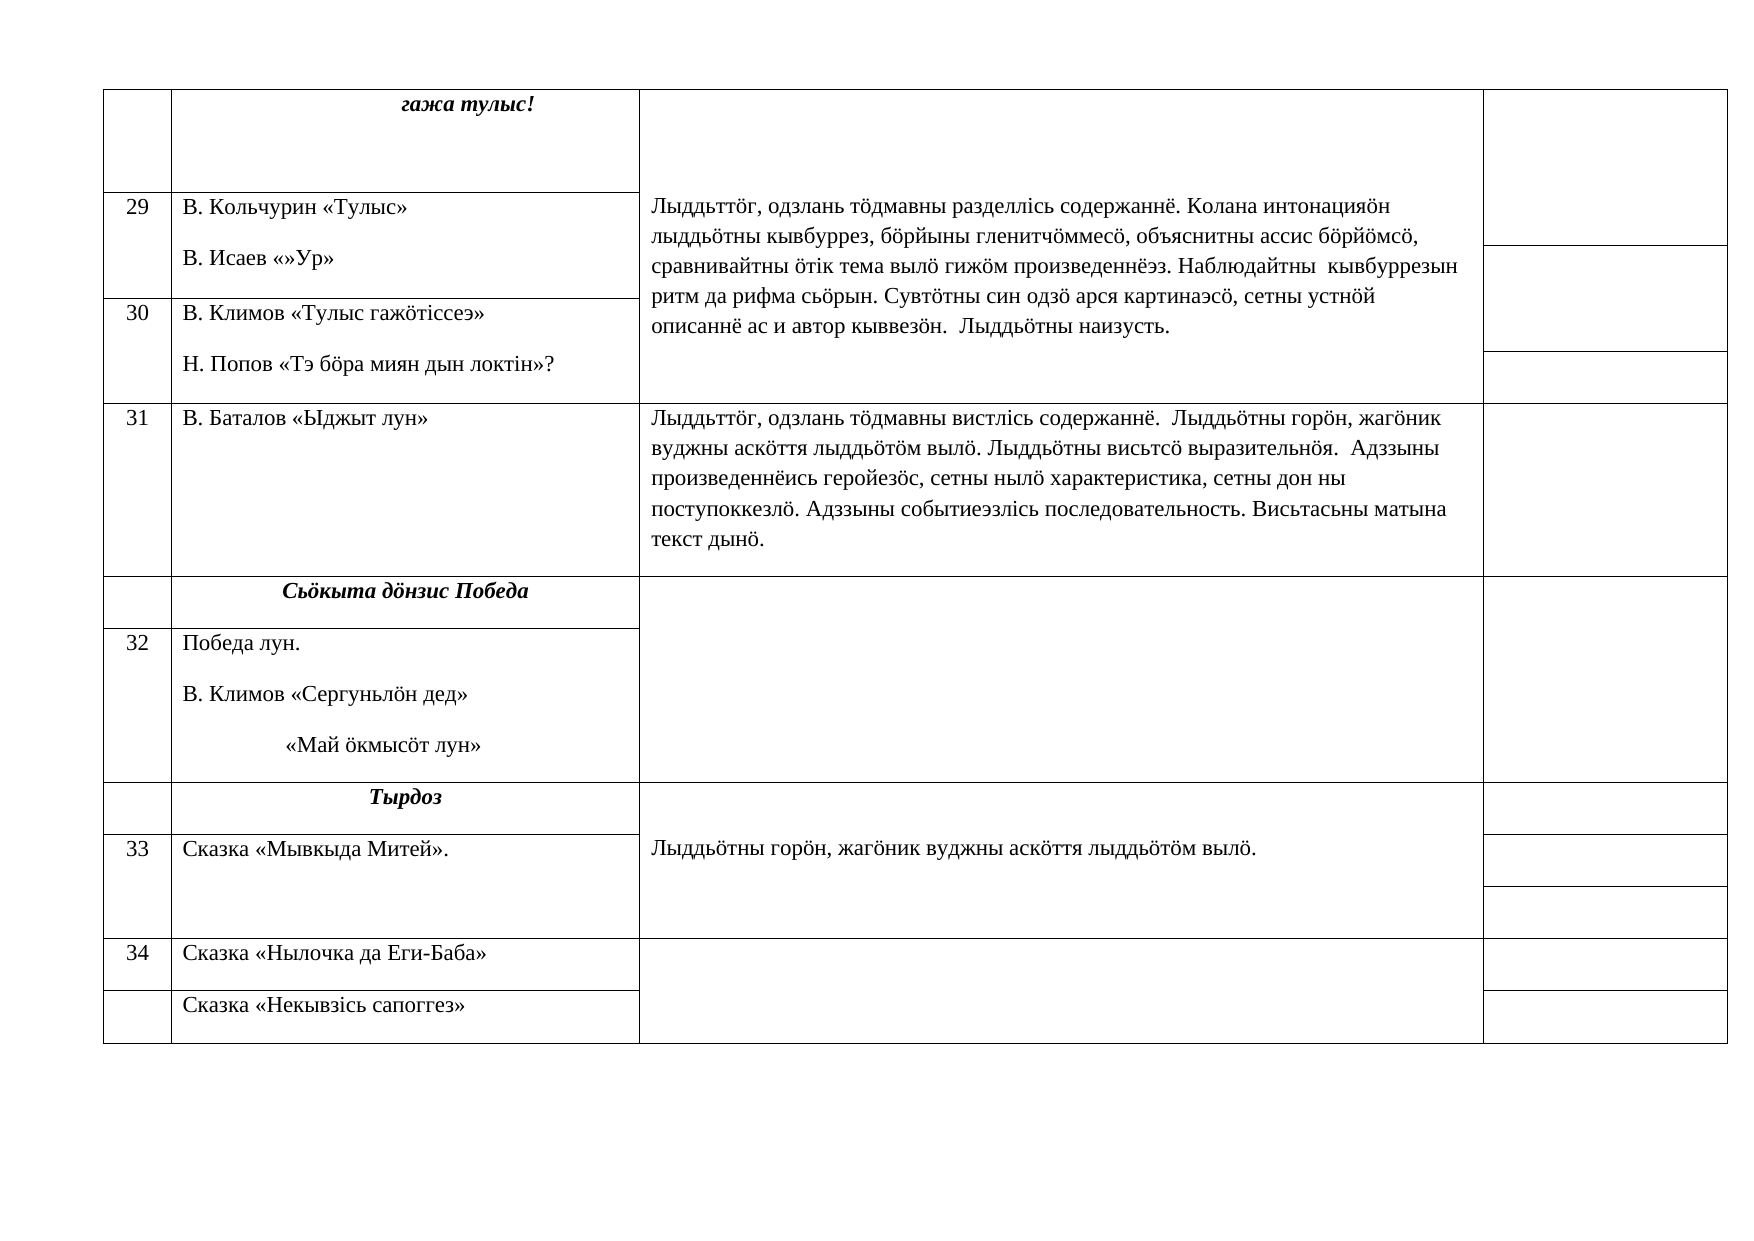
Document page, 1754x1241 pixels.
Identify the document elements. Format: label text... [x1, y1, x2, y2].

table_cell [640, 90, 1483, 403]
table_cell [1484, 577, 1727, 782]
table_cell [104, 991, 171, 1042]
table_cell 32 [104, 629, 171, 782]
table_cell [104, 783, 171, 834]
table_cell [1484, 939, 1727, 990]
table_cell 30 [104, 299, 171, 403]
table_cell 33 [104, 835, 171, 938]
table_cell Сказка «Нылочка да Еги-Баба» [172, 939, 639, 990]
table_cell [172, 90, 639, 192]
table_cell Сказка «Мывкыда Митей». [172, 835, 639, 938]
table_cell [1484, 90, 1727, 245]
table_cell 34 [104, 939, 171, 990]
table_cell [640, 577, 1483, 782]
table_cell [1484, 352, 1727, 403]
table_cell Сказка «Некывзісь сапоггез» [172, 991, 639, 1042]
table_cell [1484, 783, 1727, 834]
table_cell Лыддьöтны горöн, жагöник вуджны аскöття лыддьöтöм вылö. [640, 783, 1483, 938]
table_cell [1484, 991, 1727, 1042]
table_cell 29 [104, 193, 171, 298]
table_cell [104, 90, 171, 192]
table_cell Лыддьттöг, одзлань тöдмавны вистлісь содержаннё. Лыддьöтны горöн, жагöник вуджны аскöття лыддьöтöм вылö. Лыддьöтны висьтсö выразительнöя. Адззыны произведеннёись геройезöс, сетны нылö характеристика, сетны дон ны поступоккезлö. Адззыны событиеэзлісь последовательность. Висьтасьны матына текст дынö. [640, 404, 1483, 576]
table_cell [640, 939, 1483, 1042]
table_cell [104, 577, 171, 628]
table_cell [1484, 835, 1727, 886]
table_cell Сьöкыта дöнзис Победа [172, 577, 639, 628]
table_cell Победа лун. В. Климов «Сергуньлöн дед» «Май öкмысöт лун» [172, 629, 639, 782]
table_cell Тырдоз [172, 783, 639, 834]
table_cell В. Климов «Тулыс гажöтіссеэ» Н. Попов «Тэ бöра миян дын локтін»? [172, 299, 639, 403]
table_cell [1484, 887, 1727, 938]
table_cell В. Кольчурин «Тулыс» В. Исаев «»Ур» [172, 193, 639, 298]
table_cell В. Баталов «Ыджыт лун» [172, 404, 639, 576]
table_cell [1484, 404, 1727, 576]
table_cell 31 [104, 404, 171, 576]
table_cell [1484, 246, 1727, 351]
